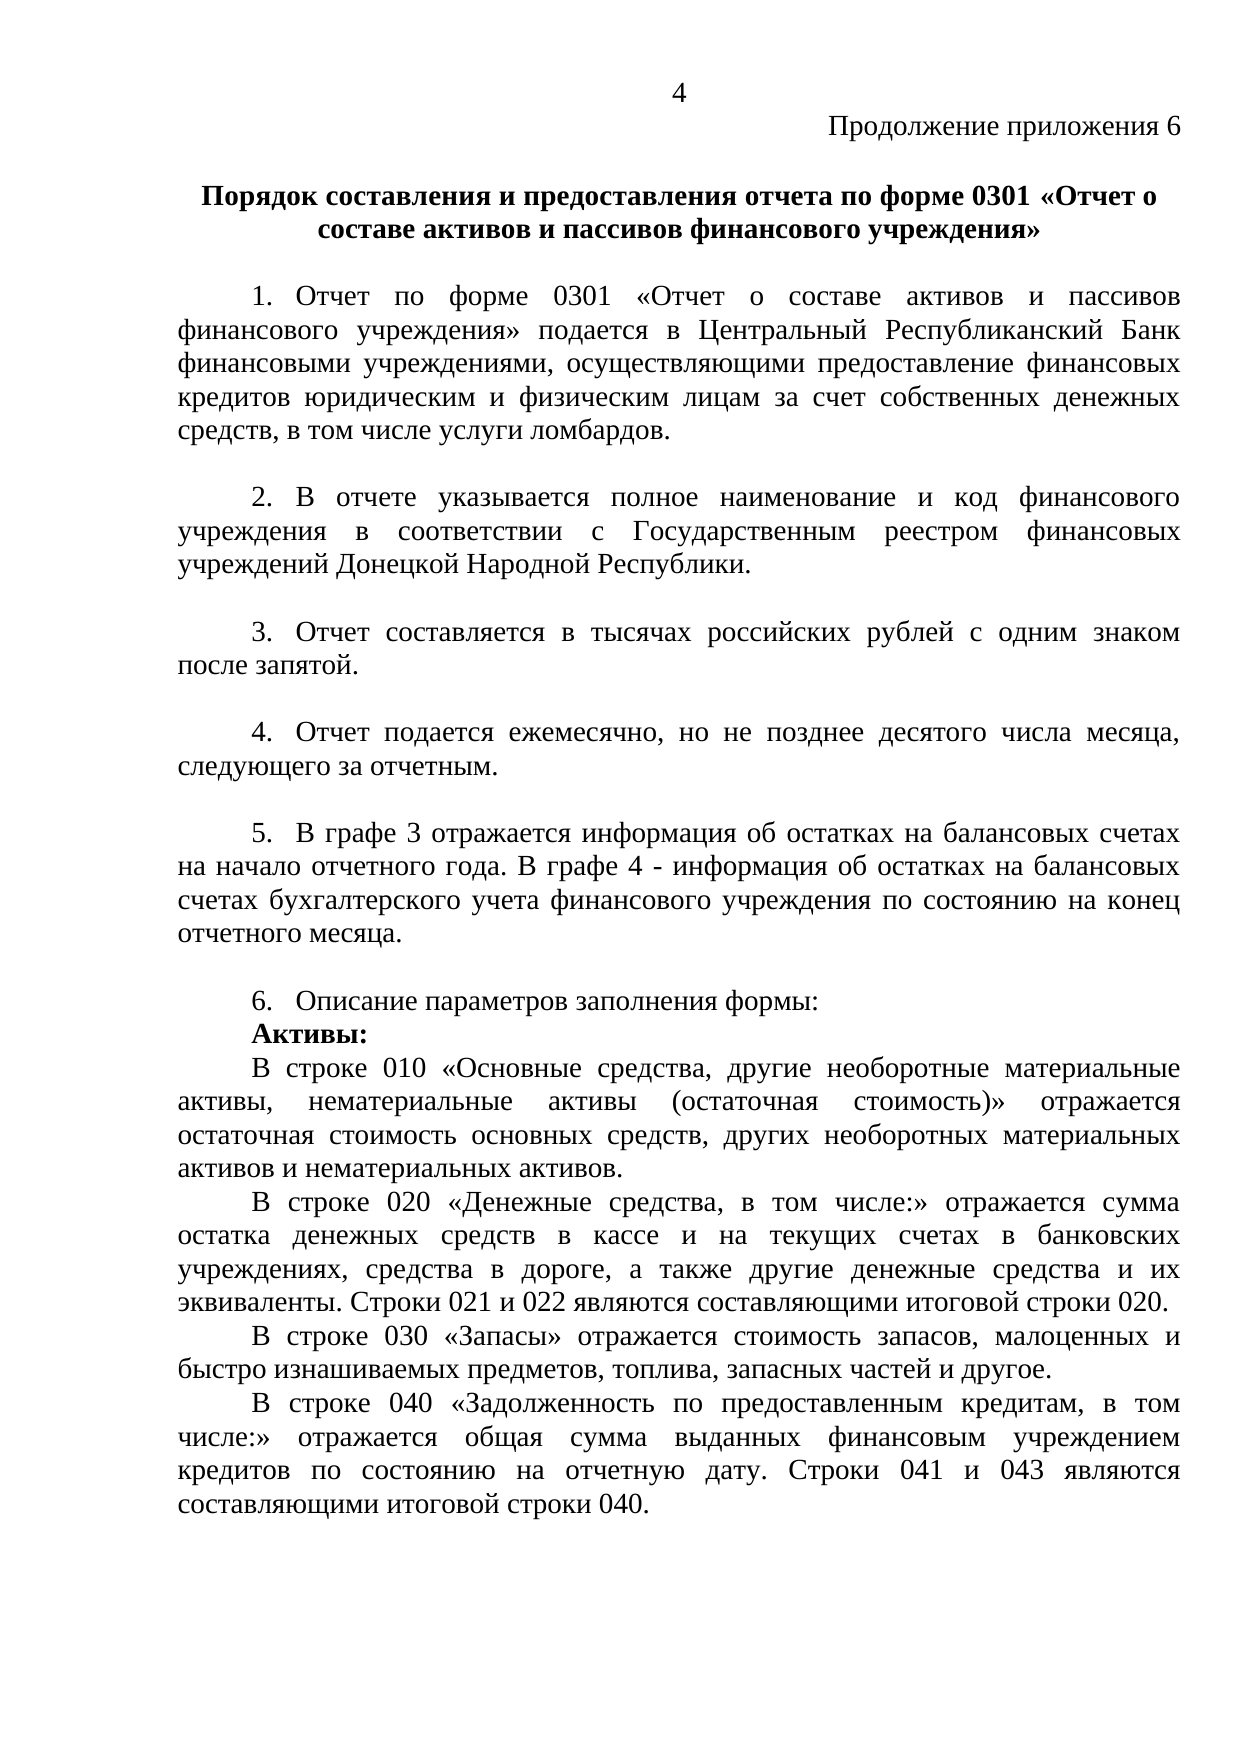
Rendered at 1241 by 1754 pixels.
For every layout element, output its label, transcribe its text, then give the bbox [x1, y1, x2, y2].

text Порядок составления и предоставления отчета по форме 0301 «Отчет о составе активов и пассивов финансового учреждения» [177, 178, 1181, 245]
list Отчет по форме 0301 «Отчет о составе активов и пассивов финансового учреждения» подается в Центральный Республиканский Банк финансовыми учреждениями, осуществляющими предоставление финансовых кредитов юридическим и физическим лицам за счет собственных денежных средств, в том числе услуги ломбардов. [177, 278, 1181, 446]
list В графе 3 отражается информация об остатках на балансовых счетах на начало отчетного года. В графе 4 - информация об остатках на балансовых счетах бухгалтерского учета финансового учреждения по состоянию на конец отчетного месяца. [177, 815, 1181, 949]
text В строке 040 «Задолженность по предоставленным кредитам, в том числе:» отражается общая сумма выданных финансовым учреждением кредитов по состоянию на отчетную дату. Строки 041 и 043 являются составляющими итоговой строки 040. [177, 1385, 1181, 1519]
text Активы: [177, 1016, 1181, 1050]
list Отчет составляется в тысячах российских рублей с одним знаком после запятой. [177, 614, 1181, 681]
list В отчете указывается полное наименование и код финансового учреждения в соответствии с Государственным реестром финансовых учреждений Донецкой Народной Республики. [177, 479, 1181, 580]
text В строке 030 «Запасы» отражается стоимость запасов, малоценных и быстро изнашиваемых предметов, топлива, запасных частей и другое. [177, 1318, 1181, 1385]
text В строке 020 «Денежные средства, в том числе:» отражается сумма остатка денежных средств в кассе и на текущих счетах в банковских учреждениях, средства в дороге, а также другие денежные средства и их эквиваленты. Строки 021 и 022 являются составляющими итоговой строки 020. [177, 1184, 1181, 1318]
text В строке 010 «Основные средства, другие необоротные материальные активы, нематериальные активы (остаточная стоимость)» отражается остаточная стоимость основных средств, других необоротных материальных активов и нематериальных активов. [177, 1050, 1181, 1184]
list Описание параметров заполнения формы: [177, 983, 1181, 1016]
list Отчет подается ежемесячно, но не позднее десятого числа месяца, следующего за отчетным. [177, 714, 1181, 781]
